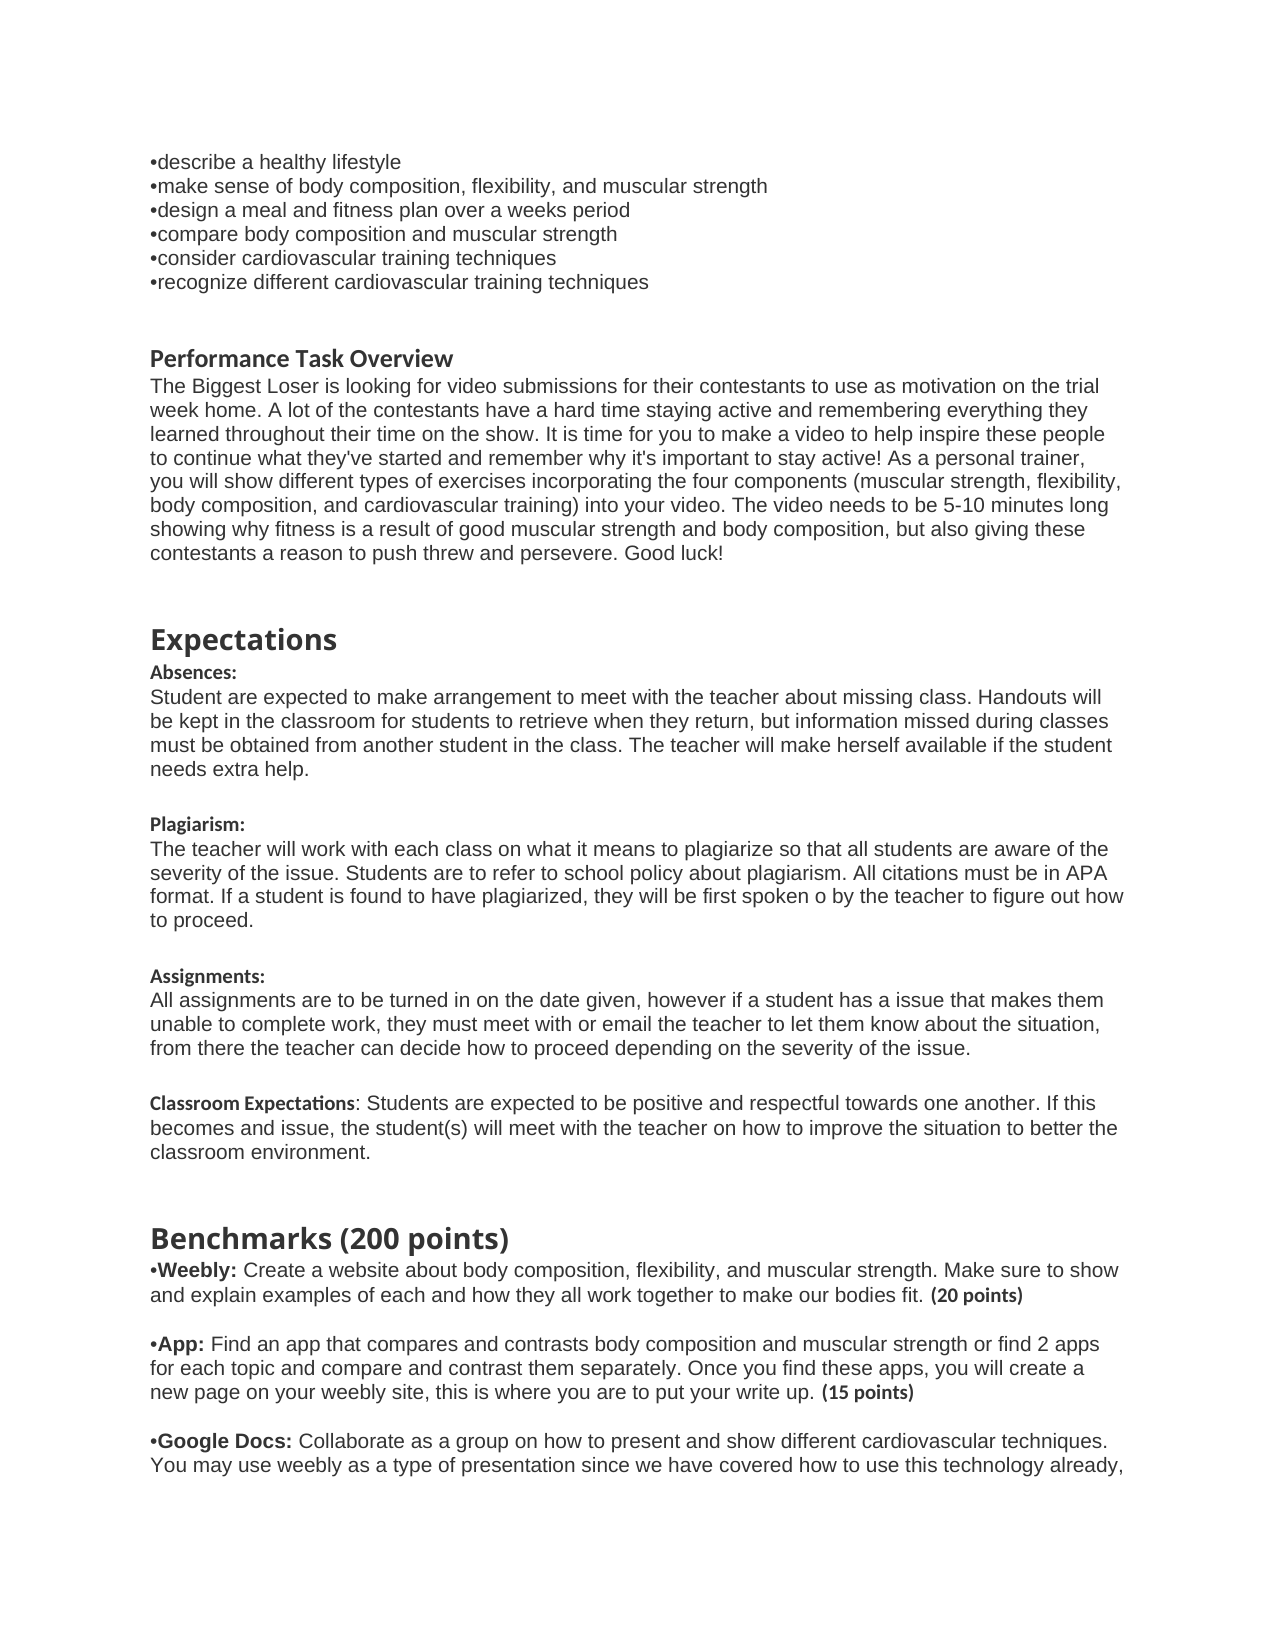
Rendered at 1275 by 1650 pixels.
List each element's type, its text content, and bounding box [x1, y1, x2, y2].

text •describe a healthy lifestyle •make sense of body composition, flexibility, and muscular strength •design a meal and fitness plan over a weeks period •compare body composition and muscular strength •consider cardiovascular training techniques •recognize different cardiovascular training techniques Performance Task Overview The Biggest Loser is looking for video submissions for their contestants to use as motivation on the trial week home. A lot of the contestants have a hard time staying active and remembering everything they learned throughout their time on the show. It is time for you to make a video to help inspire these people to continue what they've started and remember why it's important to stay active! As a personal trainer, you will show different types of exercises incorporating the four components (muscular strength, flexibility, body composition, and cardiovascular training) into your video. The video needs to be 5-10 minutes long showing why fitness is a result of good muscular strength and body composition, but also giving these contestants a reason to push threw and persevere. Good luck! [150, 150, 1125, 619]
subtitle Expectations [150, 619, 1125, 659]
text Classroom Expectations: Students are expected to be positive and respectful towards one another. If this becomes and issue, the student(s) will meet with the teacher on how to improve the situation to better the classroom environment. [150, 1091, 1125, 1218]
text Plagiarism: The teacher will work with each class on what it means to plagiarize so that all students are aware of the severity of the issue. Students are to refer to school policy about plagiarism. All citations must be in APA format. If a student is found to have plagiarized, they will be first spoken o by the teacher to figure out how to proceed. [150, 811, 1125, 963]
text •Weebly: Create a website about body composition, flexibility, and muscular strength. Make sure to show and explain examples of each and how they all work together to make our bodies fit. (20 points) [150, 1258, 1125, 1307]
text •App: Find an app that compares and contrasts body composition and muscular strength or find 2 apps for each topic and compare and contrast them separately. Once you find these apps, you will create a new page on your weebly site, this is where you are to put your write up. (15 points) [150, 1307, 1125, 1405]
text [150, 1405, 1125, 1477]
text Absences: Student are expected to make arrangement to meet with the teacher about missing class. Handouts will be kept in the classroom for students to retrieve when they return, but information missed during classes must be obtained from another student in the class. The teacher will make herself available if the student needs extra help. [150, 659, 1125, 811]
subtitle Benchmarks (200 points) [150, 1218, 1125, 1258]
text Assignments: All assignments are to be turned in on the date given, however if a student has a issue that makes them unable to complete work, they must meet with or email the teacher to let them know about the situation, from there the teacher can decide how to proceed depending on the severity of the issue. [150, 963, 1125, 1091]
